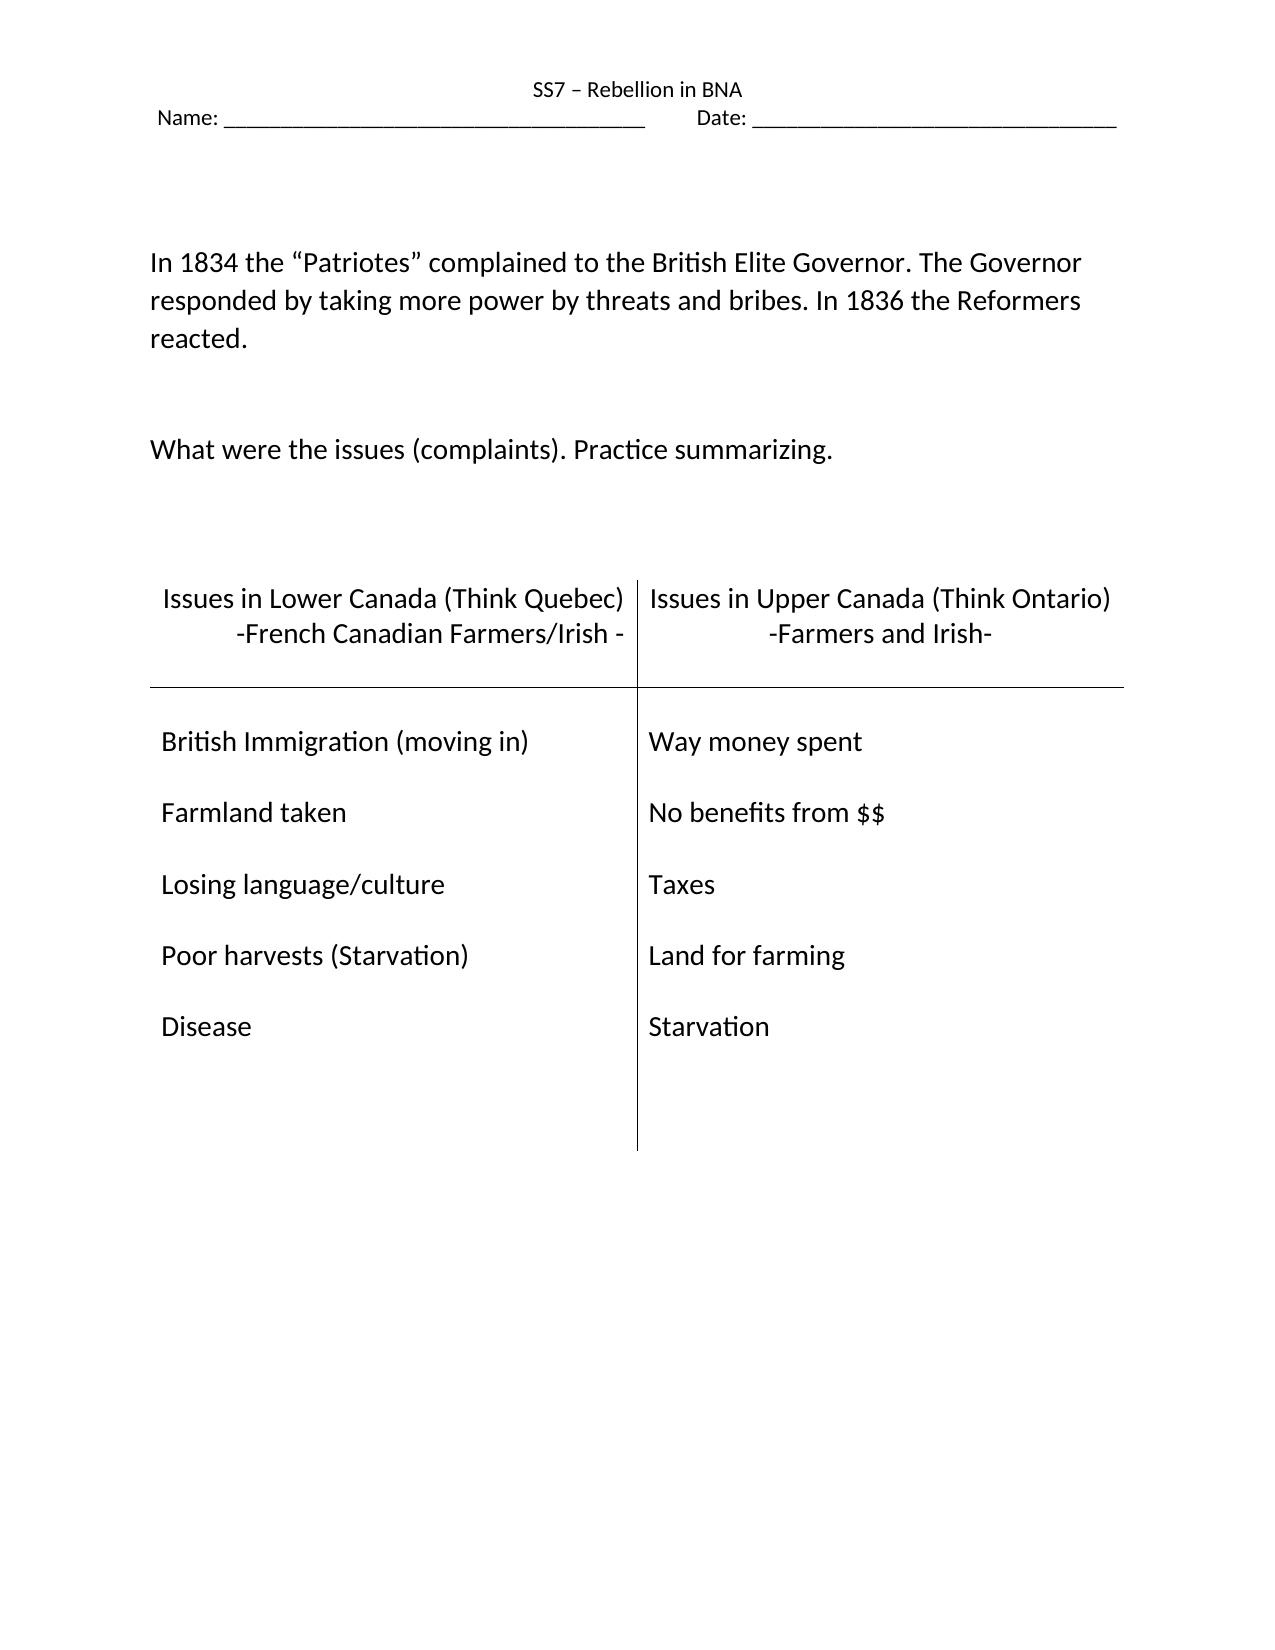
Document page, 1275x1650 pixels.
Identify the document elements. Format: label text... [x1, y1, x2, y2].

table_cell Way money spent No benefits from $$ Taxes Land for farming Starvation [638, 688, 1124, 1151]
text What were the issues (complaints). Practice summarizing. [150, 431, 1125, 466]
table_header Issues in Upper Canada (Think Ontario) -Farmers and Irish- [638, 580, 1124, 687]
table_header Issues in Lower Canada (Think Quebec) -French Canadian Farmers/Irish - [150, 580, 637, 687]
table_cell British Immigration (moving in) Farmland taken Losing language/culture Poor harvests (Starvation) Disease [150, 688, 637, 1151]
text In 1834 the “Patriotes” complained to the British Elite Governor. The Governor responded by taking more power by threats and bribes. In 1836 the Reformers reacted. [150, 244, 1125, 356]
